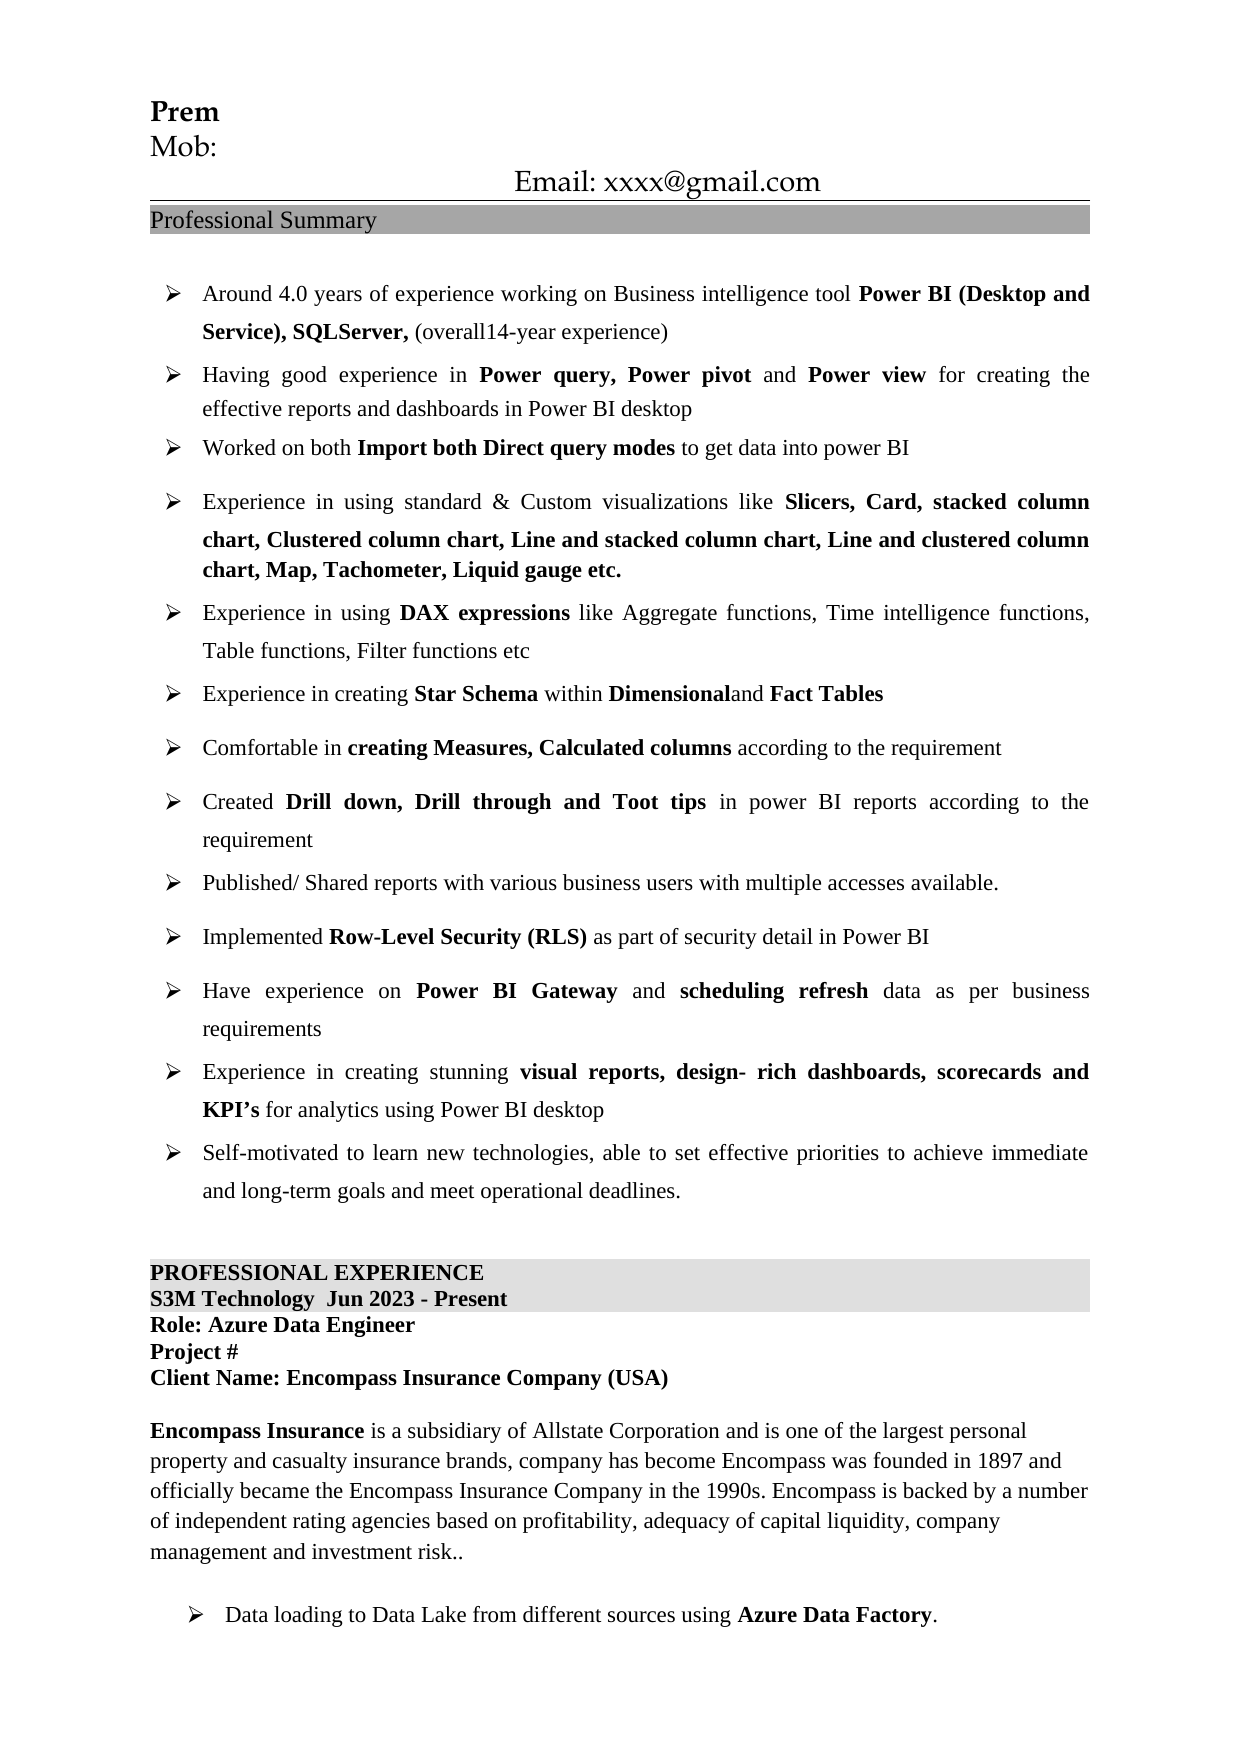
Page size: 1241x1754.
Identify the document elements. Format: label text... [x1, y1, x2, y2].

list Created Drill down, Drill through and Toot tips in power BI reports according to the requirement [165, 776, 1090, 853]
list Published/ Shared reports with various business users with multiple accesses available. [165, 857, 1090, 904]
list Self-motivated to learn new technologies, able to set effective priorities to achieve immediate and long-term goals and meet operational deadlines. [165, 1127, 1090, 1204]
text Mob: [150, 129, 1090, 165]
list Having good experience in Power query, Power pivot and Power view for creating the effective reports and dashboards in Power BI desktop [165, 348, 1090, 422]
list Worked on both Import both Direct query modes to get data into power BI [165, 422, 1090, 468]
text PROFESSIONAL EXPERIENCE [150, 1259, 1090, 1285]
list Around 4.0 years of experience working on Business intelligence tool Power BI (Desktop and Service), SQLServer, (overall14-year experience) [165, 267, 1090, 344]
list Data loading to Data Lake from different sources using Azure Data Factory. [187, 1589, 1090, 1636]
list Experience in using DAX expressions like Aggregate functions, Time intelligence functions, Table functions, Filter functions etc [165, 587, 1090, 664]
list Experience in using standard & Custom visualizations like Slicers, Card, stacked column chart, Clustered column chart, Line and stacked column chart, Line and clustered column chart, Map, Tachometer, Liquid gauge etc. [165, 476, 1090, 583]
text Prem [150, 94, 1090, 129]
list Experience in creating Star Schema within Dimensionaland Fact Tables [165, 668, 1090, 715]
subtitle Professional Summary [150, 205, 1090, 234]
list Comfortable in creating Measures, Calculated columns according to the requirement [165, 722, 1090, 769]
list Implemented Row-Level Security (RLS) as part of security detail in Power BI [165, 911, 1090, 958]
text Email: xxxx@gmail.com [150, 165, 1090, 200]
list Have experience on Power BI Gateway and scheduling refresh data as per business requirements [165, 965, 1090, 1042]
text Client Name: Encompass Insurance Company (USA) [150, 1364, 1090, 1391]
text Role: Azure Data Engineer [150, 1312, 1090, 1338]
list Experience in creating stunning visual reports, design- rich dashboards, scorecards and KPI’s for analytics using Power BI desktop [165, 1046, 1090, 1123]
text Project # [150, 1338, 1090, 1364]
text S3M Technology Jun 2023 - Present [150, 1285, 1090, 1312]
text Encompass Insurance is a subsidiary of Allstate Corporation and is one of the largest personal property and casualty insurance brands, company has become Encompass was founded in 1897 and officially became the Encompass Insurance Company in the 1990s. Encompass is backed by a number of independent rating agencies based on profitability, adequacy of capital liquidity, company management and investment risk.. [150, 1417, 1090, 1564]
